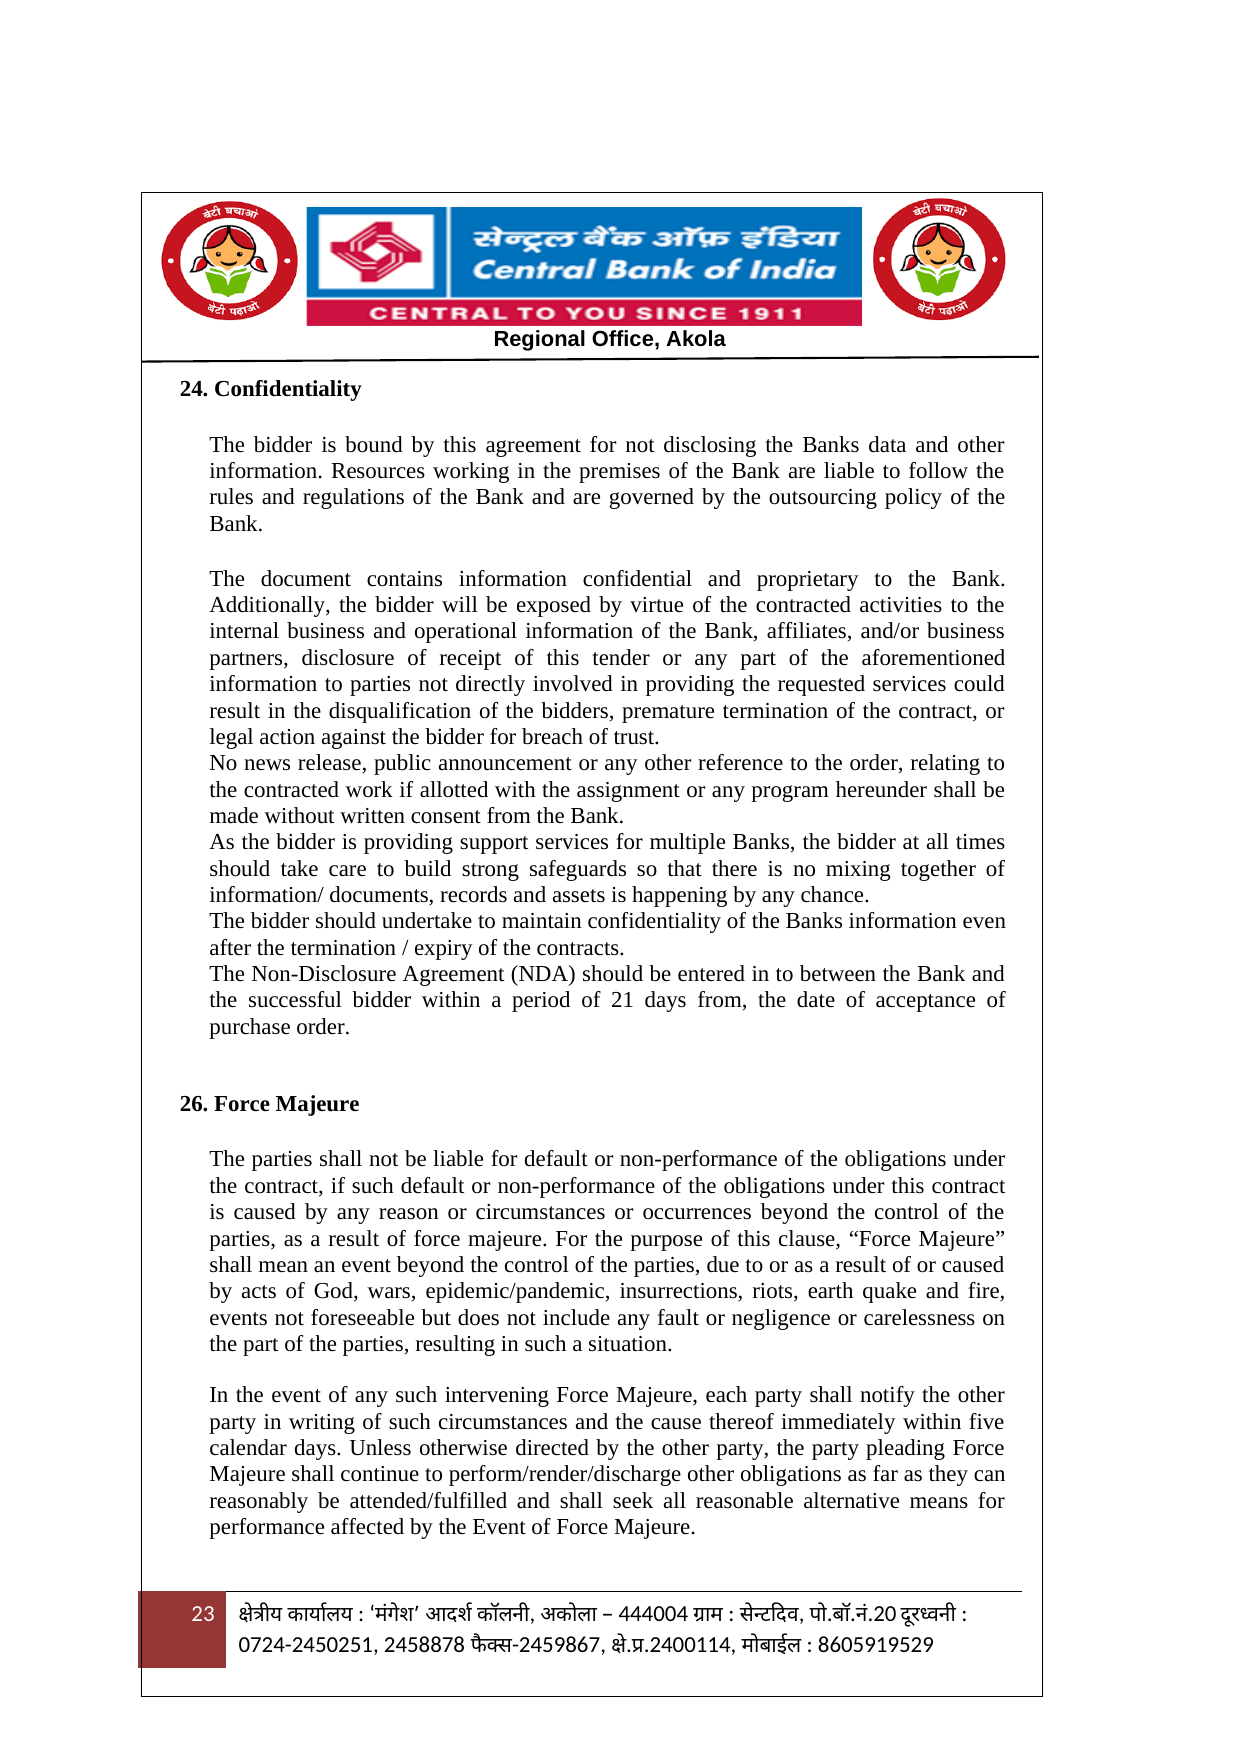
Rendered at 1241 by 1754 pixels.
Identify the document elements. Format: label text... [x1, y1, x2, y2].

text In the event of any such intervening Force Majeure, each party shall notify the other party in writing of such circumstances and the cause thereof immediately within five calendar days. Unless otherwise directed by the other party, the party pleading Force Majeure shall continue to perform/render/discharge other obligations as far as they can reasonably be attended/fulfilled and shall seek all reasonable alternative means for performance affected by the Event of Force Majeure. [209, 1381, 1006, 1539]
text The document contains information confidential and proprietary to the Bank. Additionally, the bidder will be exposed by virtue of the contracted activities to the internal business and operational information of the Bank, affiliates, and/or business partners, disclosure of receipt of this tender or any part of the aforementioned information to parties not directly involved in providing the requested services could result in the disqualification of the bidders, premature termination of the contract, or legal action against the bidder for breach of trust. [209, 565, 1006, 749]
text The bidder should undertake to maintain confidentiality of the Banks information even after the termination / expiry of the contracts. [209, 907, 1006, 960]
text No news release, public announcement or any other reference to the order, relating to the contracted work if allotted with the assignment or any program hereunder shall be made without written consent from the Bank. [209, 749, 1006, 828]
text 24. Confidentiality [179, 376, 1009, 402]
text The Non-Disclosure Agreement (NDA) should be entered in to between the Bank and the successful bidder within a period of 21 days from, the date of acceptance of purchase order. [209, 960, 1006, 1039]
text The parties shall not be liable for default or non-performance of the obligations under the contract, if such default or non-performance of the obligations under this contract is caused by any reason or circumstances or occurrences beyond the control of the parties, as a result of force majeure. For the purpose of this clause, “Force Majeure” shall mean an event beyond the control of the parties, due to or as a result of or caused by acts of God, wars, epidemic/pandemic, insurrections, riots, earth quake and fire, events not foreseeable but does not include any fault or negligence or carelessness on the part of the parties, resulting in such a situation. [209, 1146, 1006, 1356]
text As the bidder is providing support services for multiple Banks, the bidder at all times should take care to build strong safeguards so that there is no mixing together of information/ documents, records and assets is happening by any chance. [209, 828, 1006, 907]
picture [150, 195, 1014, 326]
text The bidder is bound by this agreement for not disclosing the Banks data and other information. Resources working in the premises of the Bank are liable to follow the rules and regulations of the Bank and are governed by the outsourcing policy of the Bank. [209, 431, 1006, 565]
text 26. Force Majeure [179, 1090, 1009, 1117]
